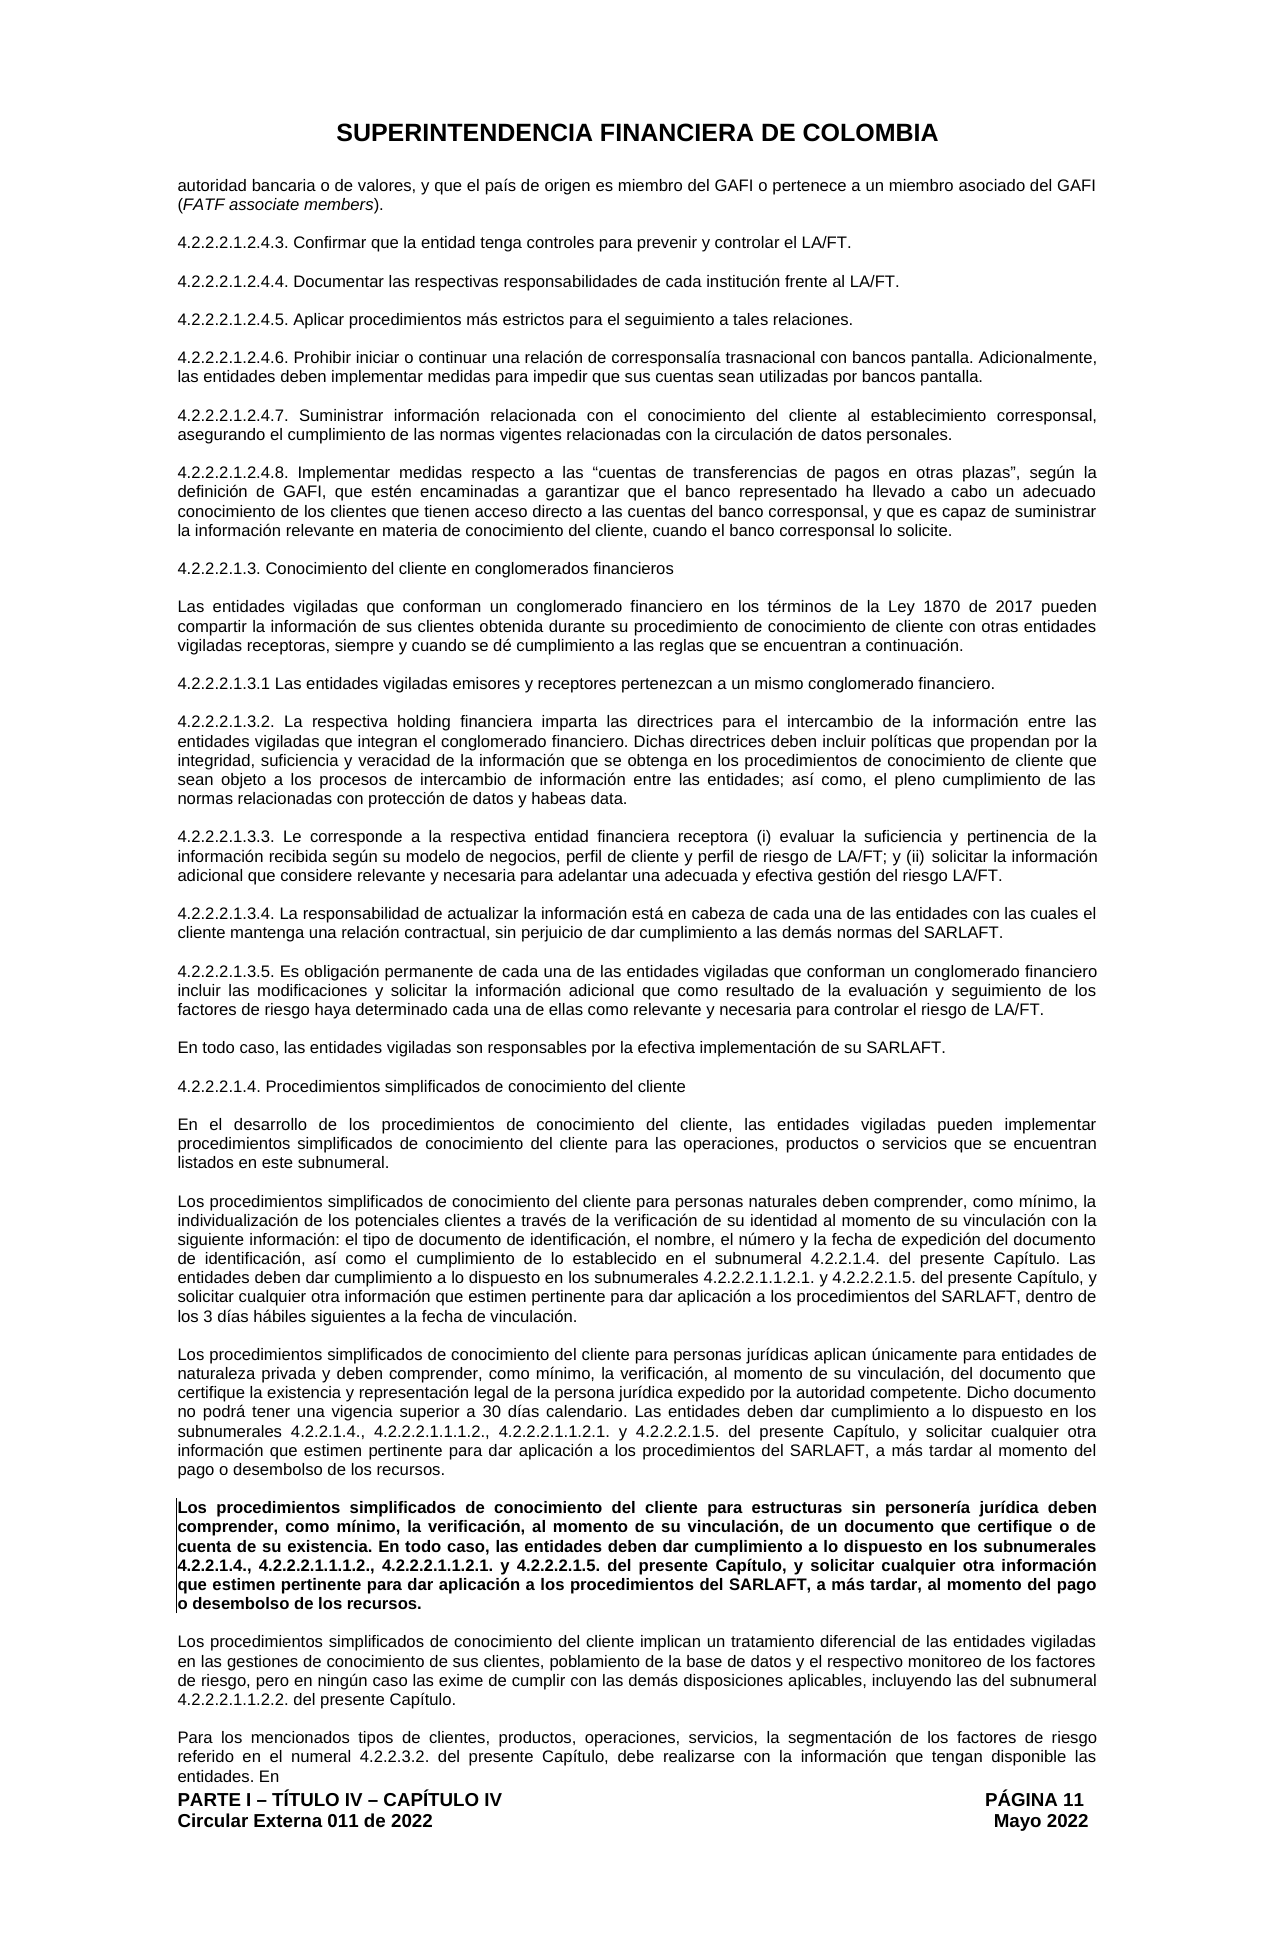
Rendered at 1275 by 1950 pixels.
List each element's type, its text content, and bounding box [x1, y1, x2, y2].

text Los procedimientos simplificados de conocimiento del cliente para estructuras sin personería jurídica deben comprender, como mínimo, la verificación, al momento de su vinculación, de un documento que certifique o de cuenta de su existencia. En todo caso, las entidades deben dar cumplimiento a lo dispuesto en los subnumerales 4.2.2.1.4., 4.2.2.2.1.1.1.2., 4.2.2.2.1.1.2.1. y 4.2.2.2.1.5. del presente Capítulo, y solicitar cualquier otra información que estimen pertinente para dar aplicación a los procedimientos del SARLAFT, a más tardar, al momento del pago o desembolso de los recursos. [177, 1498, 1098, 1613]
text Las entidades vigiladas que conforman un conglomerado financiero en los términos de la Ley 1870 de 2017 pueden compartir la información de sus clientes obtenida durante su procedimiento de conocimiento de cliente con otras entidades vigiladas receptoras, siempre y cuando se dé cumplimiento a las reglas que se encuentran a continuación. [177, 597, 1098, 655]
text Los procedimientos simplificados de conocimiento del cliente implican un tratamiento diferencial de las entidades vigiladas en las gestiones de conocimiento de sus clientes, poblamiento de la base de datos y el respectivo monitoreo de los factores de riesgo, pero en ningún caso las exime de cumplir con las demás disposiciones aplicables, incluyendo las del subnumeral 4.2.2.2.1.1.2.2. del presente Capítulo. [177, 1632, 1098, 1709]
text 4.2.2.2.1.4. Procedimientos simplificados de conocimiento del cliente [177, 1076, 1098, 1096]
text 4.2.2.2.1.2.4.5. Aplicar procedimientos más estrictos para el seguimiento a tales relaciones. [177, 310, 1098, 329]
text En todo caso, las entidades vigiladas son responsables por la efectiva implementación de su SARLAFT. [177, 1038, 1098, 1057]
text autoridad bancaria o de valores, y que el país de origen es miembro del GAFI o pertenece a un miembro asociado del GAFI (FATF associate members). [177, 176, 1098, 214]
text 4.2.2.2.1.3.1 Las entidades vigiladas emisores y receptores pertenezcan a un mismo conglomerado financiero. [177, 674, 1098, 693]
text 4.2.2.2.1.2.4.6. Prohibir iniciar o continuar una relación de corresponsalía trasnacional con bancos pantalla. Adicionalmente, las entidades deben implementar medidas para impedir que sus cuentas sean utilizadas por bancos pantalla. [177, 348, 1098, 386]
text En el desarrollo de los procedimientos de conocimiento del cliente, las entidades vigiladas pueden implementar procedimientos simplificados de conocimiento del cliente para las operaciones, productos o servicios que se encuentran listados en este subnumeral. [177, 1115, 1098, 1172]
text 4.2.2.2.1.2.4.8. Implementar medidas respecto a las “cuentas de transferencias de pagos en otras plazas”, según la definición de GAFI, que estén encaminadas a garantizar que el banco representado ha llevado a cabo un adecuado conocimiento de los clientes que tienen acceso directo a las cuentas del banco corresponsal, y que es capaz de suministrar la información relevante en materia de conocimiento del cliente, cuando el banco corresponsal lo solicite. [177, 463, 1098, 540]
text 4.2.2.2.1.3.2. La respectiva holding financiera imparta las directrices para el intercambio de la información entre las entidades vigiladas que integran el conglomerado financiero. Dichas directrices deben incluir políticas que propendan por la integridad, suficiencia y veracidad de la información que se obtenga en los procedimientos de conocimiento de cliente que sean objeto a los procesos de intercambio de información entre las entidades; así como, el pleno cumplimiento de las normas relacionadas con protección de datos y habeas data. [177, 712, 1098, 808]
text Los procedimientos simplificados de conocimiento del cliente para personas naturales deben comprender, como mínimo, la individualización de los potenciales clientes a través de la verificación de su identidad al momento de su vinculación con la siguiente información: el tipo de documento de identificación, el nombre, el número y la fecha de expedición del documento de identificación, así como el cumplimiento de lo establecido en el subnumeral 4.2.2.1.4. del presente Capítulo. Las entidades deben dar cumplimiento a lo dispuesto en los subnumerales 4.2.2.2.1.1.2.1. y 4.2.2.2.1.5. del presente Capítulo, y solicitar cualquier otra información que estimen pertinente para dar aplicación a los procedimientos del SARLAFT, dentro de los 3 días hábiles siguientes a la fecha de vinculación. [177, 1191, 1098, 1326]
text 4.2.2.2.1.2.4.7. Suministrar información relacionada con el conocimiento del cliente al establecimiento corresponsal, asegurando el cumplimiento de las normas vigentes relacionadas con la circulación de datos personales. [177, 406, 1098, 444]
text 4.2.2.2.1.3. Conocimiento del cliente en conglomerados financieros [177, 559, 1098, 578]
text 4.2.2.2.1.2.4.4. Documentar las respectivas responsabilidades de cada institución frente al LA/FT. [177, 271, 1098, 291]
text Para los mencionados tipos de clientes, productos, operaciones, servicios, la segmentación de los factores de riesgo referido en el numeral 4.2.2.3.2. del presente Capítulo, debe realizarse con la información que tengan disponible las entidades. En [177, 1728, 1098, 1786]
text Los procedimientos simplificados de conocimiento del cliente para personas jurídicas aplican únicamente para entidades de naturaleza privada y deben comprender, como mínimo, la verificación, al momento de su vinculación, del documento que certifique la existencia y representación legal de la persona jurídica expedido por la autoridad competente. Dicho documento no podrá tener una vigencia superior a 30 días calendario. Las entidades deben dar cumplimiento a lo dispuesto en los subnumerales 4.2.2.1.4., 4.2.2.2.1.1.1.2., 4.2.2.2.1.1.2.1. y 4.2.2.2.1.5. del presente Capítulo, y solicitar cualquier otra información que estimen pertinente para dar aplicación a los procedimientos del SARLAFT, a más tardar al momento del pago o desembolso de los recursos. [177, 1345, 1098, 1479]
text 4.2.2.2.1.3.5. Es obligación permanente de cada una de las entidades vigiladas que conforman un conglomerado financiero incluir las modificaciones y solicitar la información adicional que como resultado de la evaluación y seguimiento de los factores de riesgo haya determinado cada una de ellas como relevante y necesaria para controlar el riesgo de LA/FT. [177, 961, 1098, 1019]
text 4.2.2.2.1.3.4. La responsabilidad de actualizar la información está en cabeza de cada una de las entidades con las cuales el cliente mantenga una relación contractual, sin perjuicio de dar cumplimiento a las demás normas del SARLAFT. [177, 904, 1098, 942]
text 4.2.2.2.1.2.4.3. Confirmar que la entidad tenga controles para prevenir y controlar el LA/FT. [177, 233, 1098, 252]
text 4.2.2.2.1.3.3. Le corresponde a la respectiva entidad financiera receptora (i) evaluar la suficiencia y pertinencia de la información recibida según su modelo de negocios, perfil de cliente y perfil de riesgo de LA/FT; y (ii) solicitar la información adicional que considere relevante y necesaria para adelantar una adecuada y efectiva gestión del riesgo LA/FT. [177, 827, 1098, 885]
